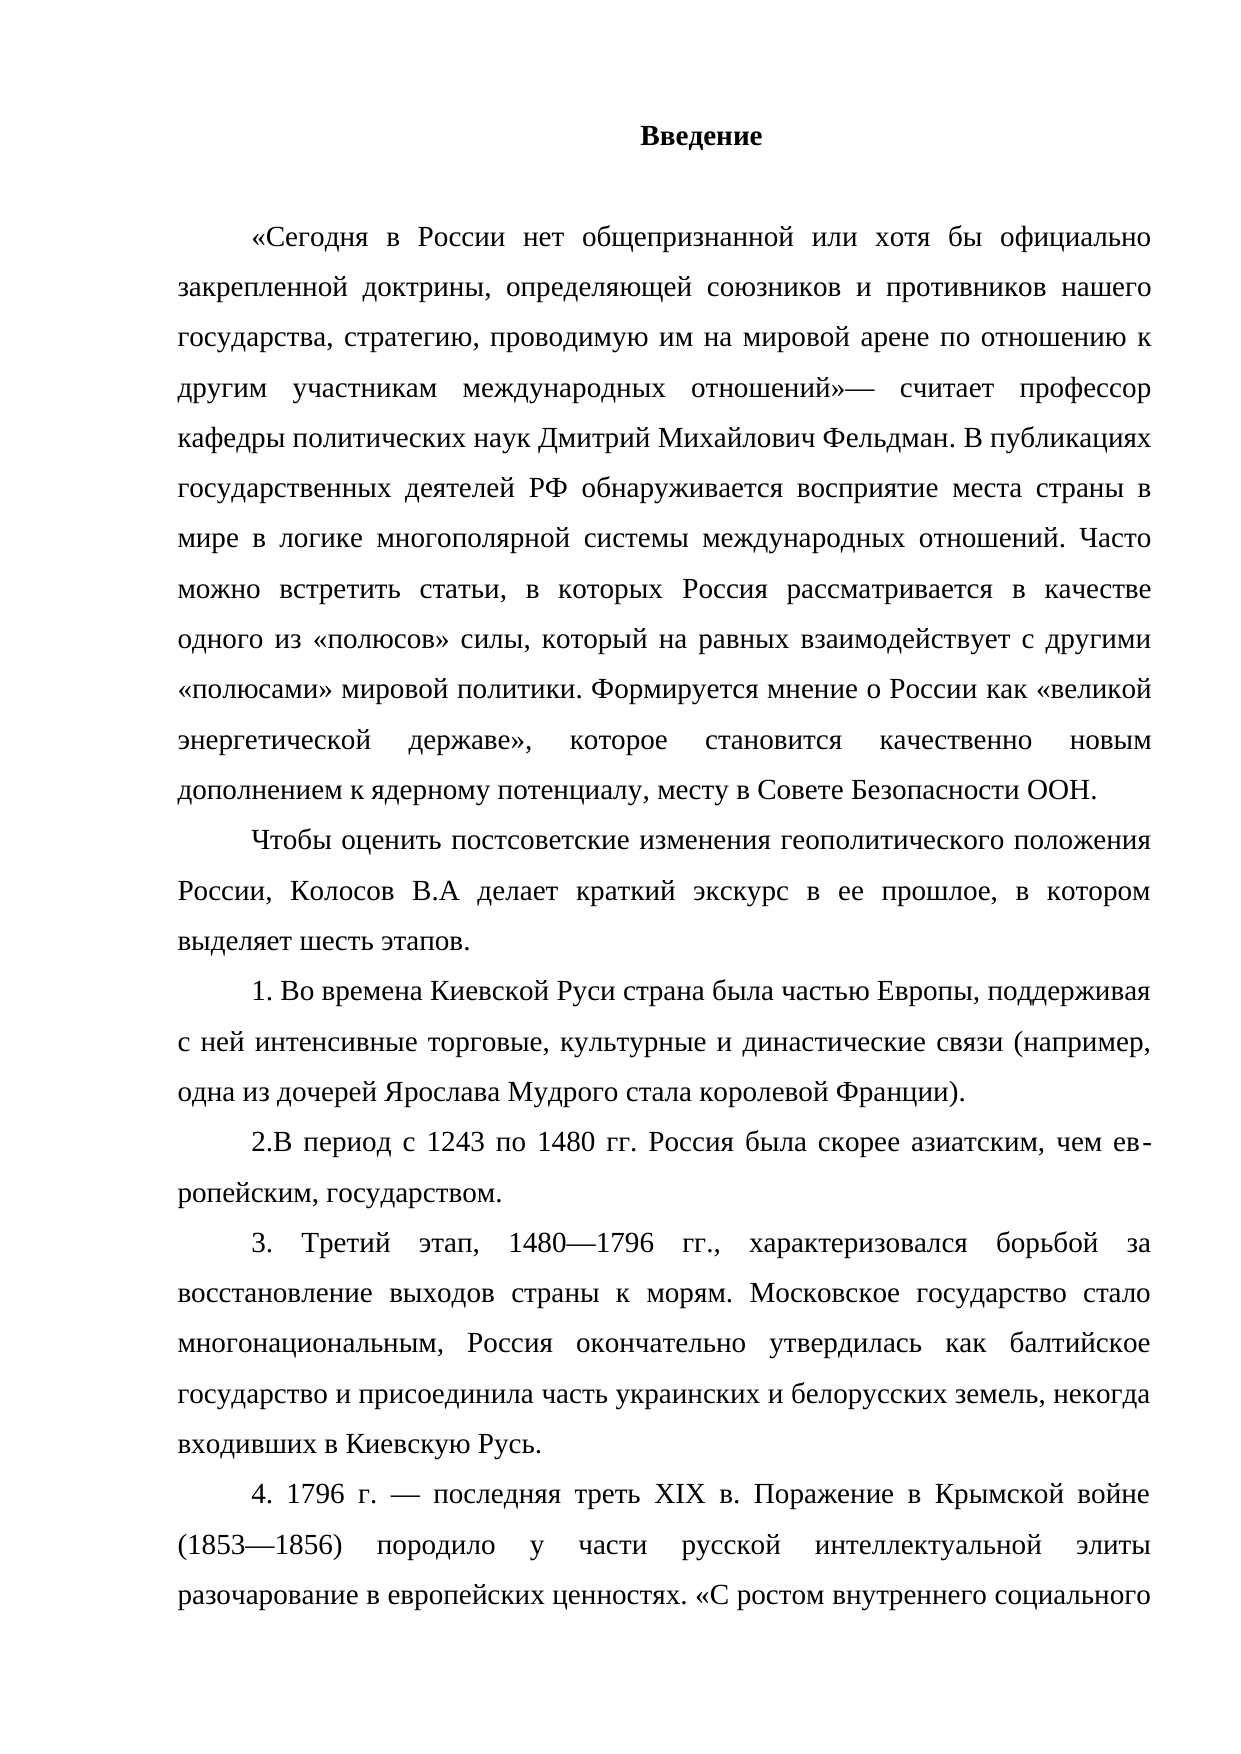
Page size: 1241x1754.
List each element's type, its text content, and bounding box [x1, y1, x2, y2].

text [177, 1477, 1152, 1611]
text Чтобы оценить постсоветские изменения геополитического положения России, Колосов В.А делает краткий экскурс в ее прошлое, в котором выделяет шесть этапов. [177, 822, 1152, 957]
text 2.В период с 1243 по 1480 гг. Россия была скорее азиатским, чем европейским, государством. [177, 1124, 1152, 1208]
text 1. Во времена Киевской Руси страна была частью Европы, поддерживая с ней интенсивные торговые, культурные и династические связи (например, одна из дочерей Ярослава Мудрого стала королевой Франции). [177, 973, 1152, 1108]
text 3. Третий этап, 1480—1796 гг., характеризовался борьбой за восстановление выходов страны к морям. Московское государство стало многонациональным, Россия окончательно утвердилась как балтийское государство и присоединила часть украинских и белорусских земель, некогда входивших в Киевскую Русь. [177, 1225, 1152, 1460]
text Введение [177, 118, 1152, 152]
text «Сегодня в России нет общепризнанной или хотя бы официально закрепленной доктрины, определяющей союзников и противников нашего государства, стратегию, проводимую им на мировой арене по отношению к другим участникам международных отношений»— считает профессор кафедры политических наук Дмитрий Михайлович Фельдман. В публикациях государственных деятелей РФ обнаруживается восприятие места страны в мире в логике многополярной системы международных отношений. Часто можно встретить статьи, в которых Россия рассматривается в качестве одного из «полюсов» силы, который на равных взаимодействует с другими «полюсами» мировой политики. Формируется мнение о России как «великой энергетической державе», которое становится качественно новым дополнением к ядерному потенциалу, месту в Совете Безопасности ООН. [177, 219, 1152, 806]
